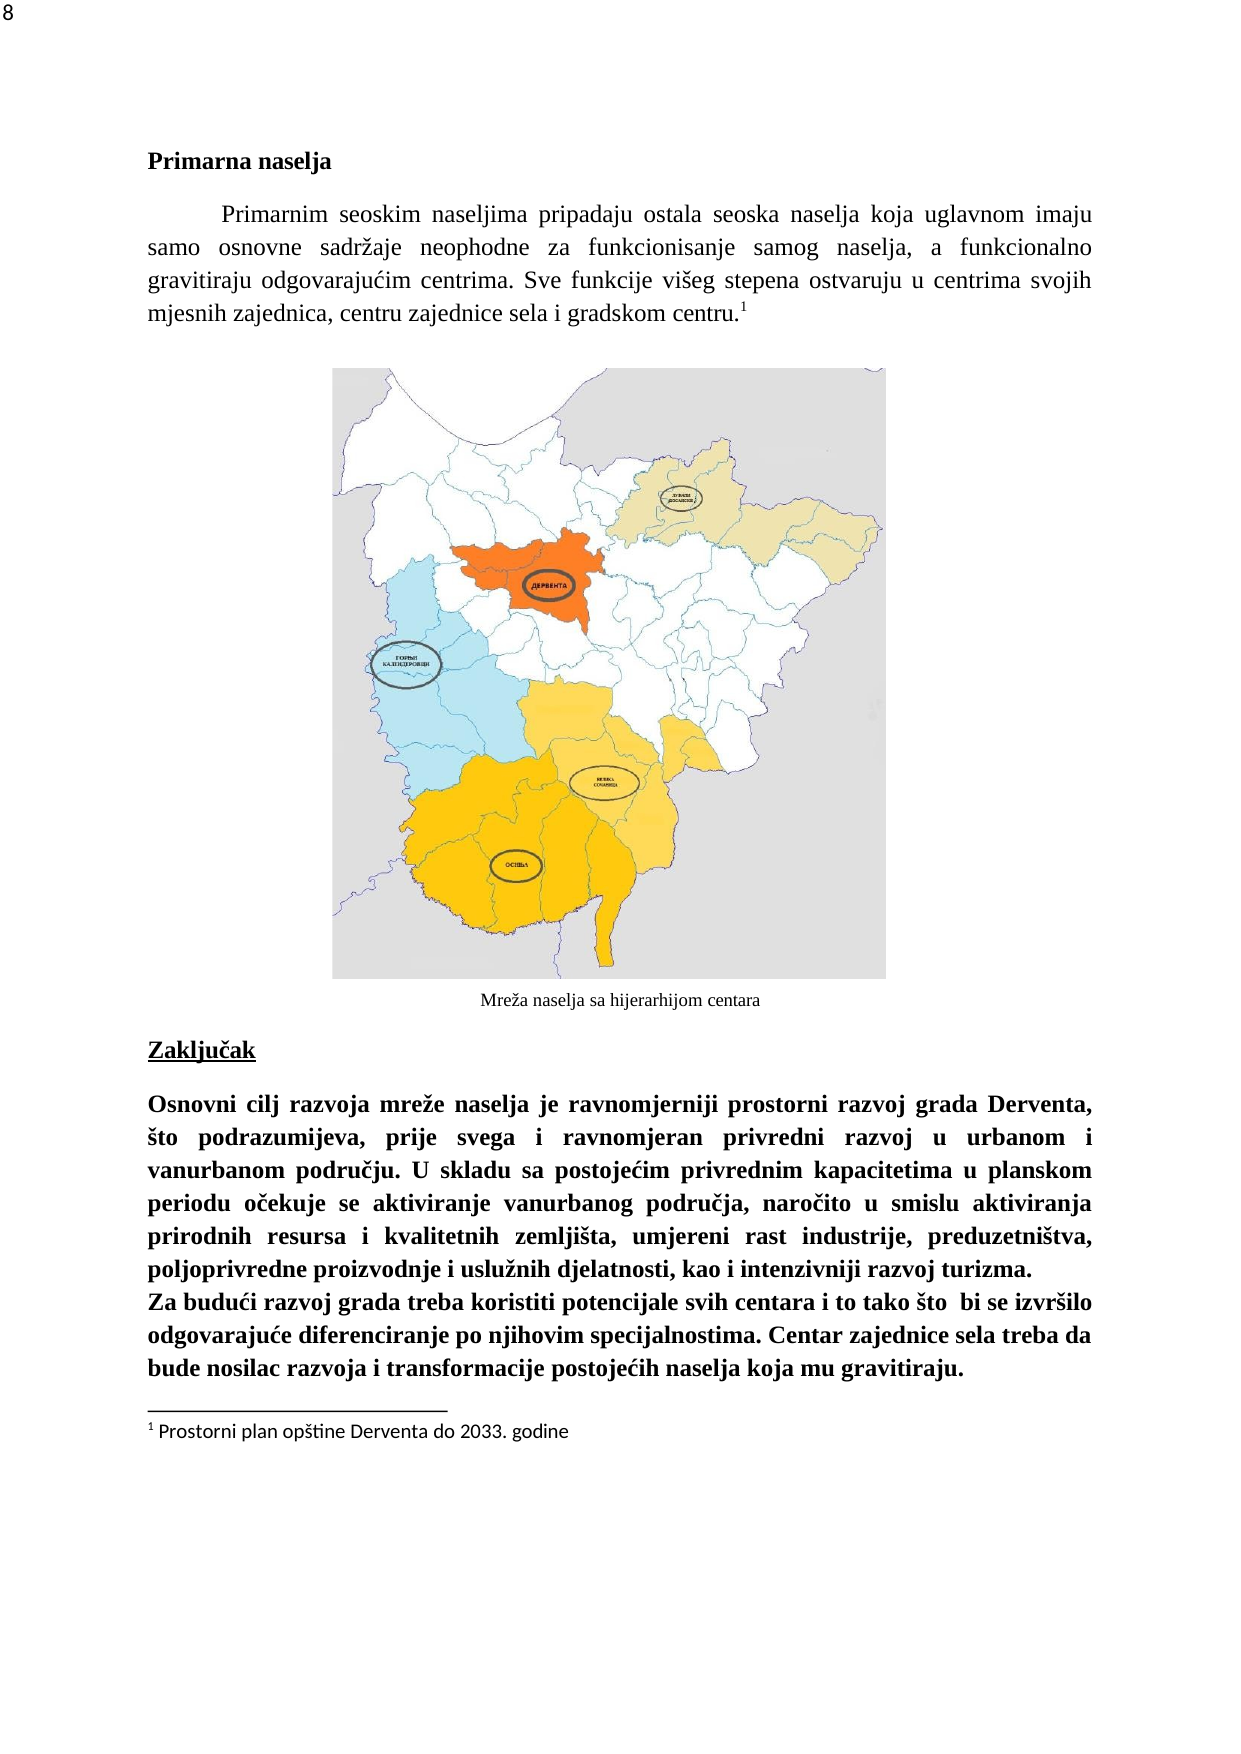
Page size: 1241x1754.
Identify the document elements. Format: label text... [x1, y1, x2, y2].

subtitle Primarna naselja [147, 146, 1181, 174]
text Primarnim seoskim naseljima pripadaju ostala seoska naselja koja uglavnom imaju samo osnovne sadržaje neophodne za funkcionisanje samog naselja, a funkcionalno gravitiraju odgovarajućim centrima. Sve funkcije višeg stepena ostvaruju u centrima svojih mjesnih zajednica, centru zajednice sela i gradskom centru.1 [147, 199, 1093, 327]
text Zaključak [147, 1035, 1181, 1064]
subtitle Osnovni cilj razvoja mreže naselja je ravnomjerniji prostorni razvoj grada Derventa, što podrazumijeva, prije svega i ravnomjeran privredni razvoj u urbanom i vanurbanom području. U skladu sa postojećim privrednim kapacitetima u planskom periodu očekuje se aktiviranje vanurbanog područja, naročito u smislu aktiviranja prirodnih resursa i kvalitetnih zemljišta, umjereni rast industrije, preduzetništva, poljoprivredne proizvodnje i uslužnih djelatnosti, kao i intenzivniji razvoj turizma. [147, 1089, 1093, 1283]
text Za budući razvoj grada treba koristiti potencijale svih centara i to tako što bi se izvršilo odgovarajuće diferenciranje po njihovim specijalnostima. Centar zajednice sela treba da bude nosilac razvoja i transformacije postojećih naselja koja mu gravitiraju. [147, 1287, 1093, 1382]
picture [332, 368, 886, 376]
text Mreža naselja sa hijerarhijom centara [210, 376, 1030, 1011]
text 1 Prostorni plan opštine Derventa do 2033. godine [147, 1419, 1181, 1444]
